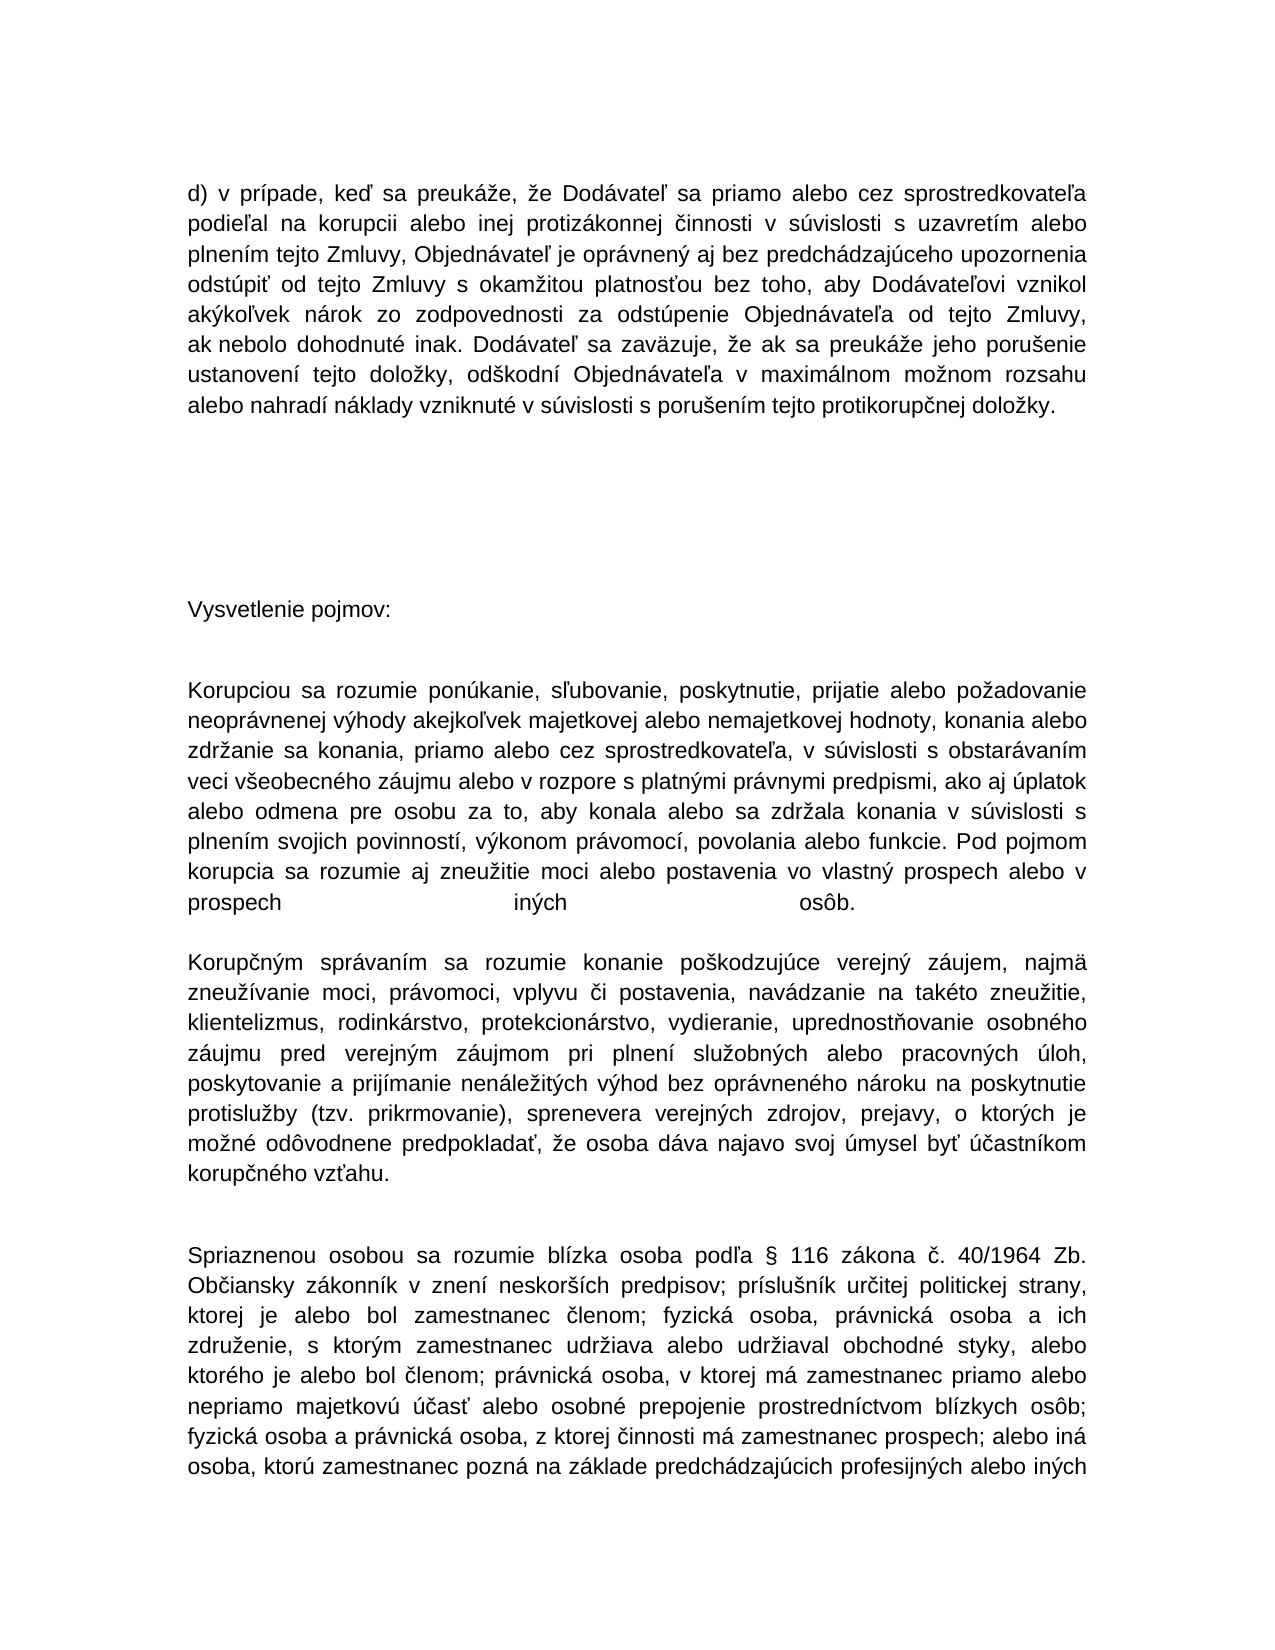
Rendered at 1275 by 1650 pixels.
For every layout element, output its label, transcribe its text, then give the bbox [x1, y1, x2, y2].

text d) v prípade, keď sa preukáže, že Dodávateľ sa priamo alebo cez sprostredkovateľa podieľal na korupcii alebo inej protizákonnej činnosti v súvislosti s uzavretím alebo plnením tejto Zmluvy, Objednávateľ je oprávnený aj bez predchádzajúceho upozornenia odstúpiť od tejto Zmluvy s okamžitou platnosťou bez toho, aby Dodávateľovi vznikol akýkoľvek nárok zo zodpovednosti za odstúpenie Objednávateľa od tejto Zmluvy, ak nebolo dohodnuté inak. Dodávateľ sa zaväzuje, že ak sa preukáže jeho porušenie ustanovení tejto doložky, odškodní Objednávateľa v maximálnom možnom rozsahu alebo nahradí náklady vzniknuté v súvislosti s porušením tejto protikorupčnej doložky. [187, 150, 1087, 418]
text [187, 1211, 1087, 1479]
text Vysvetlenie pojmov: [187, 596, 1087, 622]
text Korupciou sa rozumie ponúkanie, sľubovanie, poskytnutie, prijatie alebo požadovanie neoprávnenej výhody akejkoľvek majetkovej alebo nemajetkovej hodnoty, konania alebo zdržanie sa konania, priamo alebo cez sprostredkovateľa, v súvislosti s obstarávaním veci všeobecného záujmu alebo v rozpore s platnými právnymi predpismi, ako aj úplatok alebo odmena pre osobu za to, aby konala alebo sa zdržala konania v súvislosti s plnením svojich povinností, výkonom právomocí, povolania alebo funkcie. Pod pojmom korupcia sa rozumie aj zneužitie moci alebo postavenia vo vlastný prospech alebo v prospech iných osôb. Korupčným správaním sa rozumie konanie poškodzujúce verejný záujem, najmä zneužívanie moci, právomoci, vplyvu či postavenia, navádzanie na takéto zneužitie, klientelizmus, rodinkárstvo, protekcionárstvo, vydieranie, uprednostňovanie osobného záujmu pred verejným záujmom pri plnení služobných alebo pracovných úloh, poskytovanie a prijímanie nenáležitých výhod bez oprávneného nároku na poskytnutie protislužby (tzv. prikrmovanie), sprenevera verejných zdrojov, prejavy, o ktorých je možné odôvodnene predpokladať, že osoba dáva najavo svoj úmysel byť účastníkom korupčného vzťahu. [187, 647, 1087, 1187]
